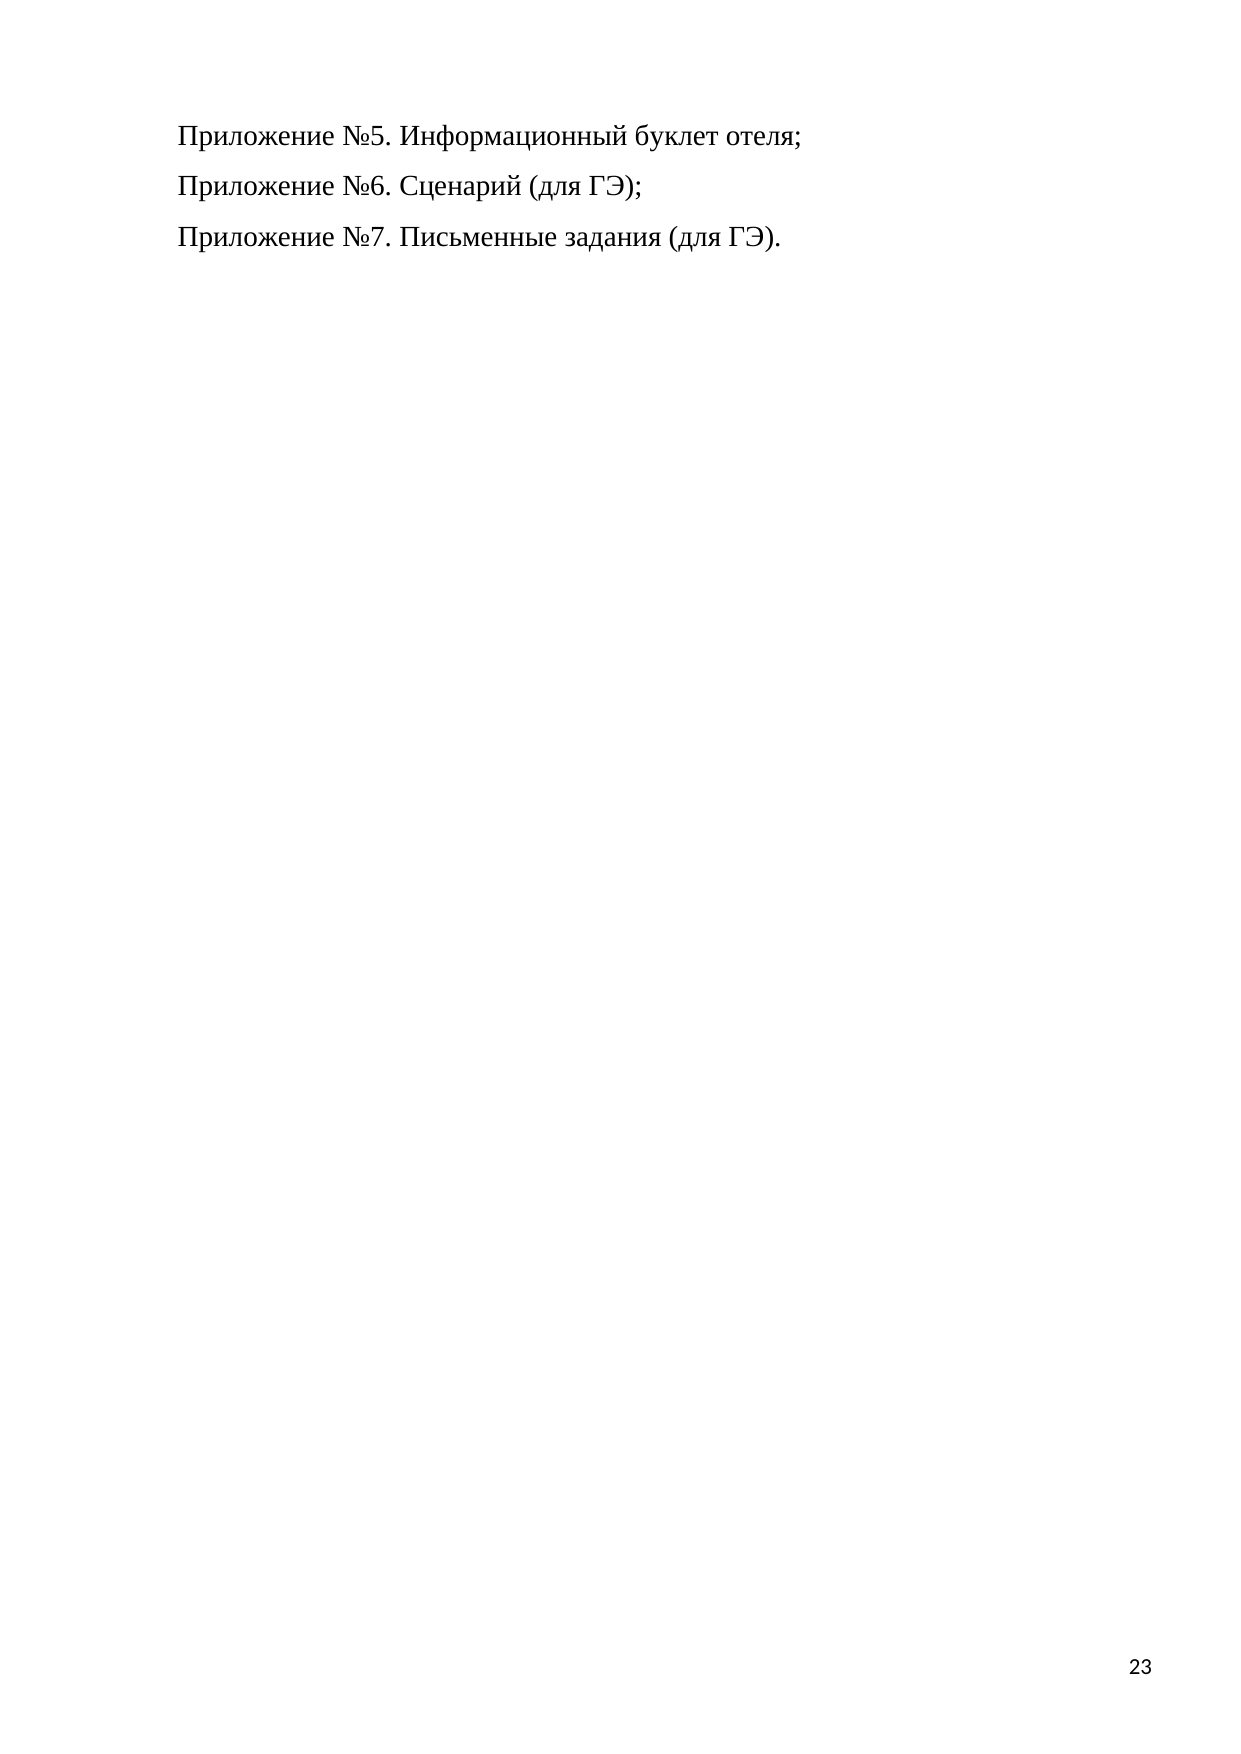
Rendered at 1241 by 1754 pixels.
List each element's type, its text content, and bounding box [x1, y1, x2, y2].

text Приложение №5. Информационный буклет отеля; [177, 118, 1152, 152]
text Приложение №7. Письменные задания (для ГЭ). [177, 219, 1152, 252]
text Приложение №6. Сценарий (для ГЭ); [177, 168, 1152, 202]
